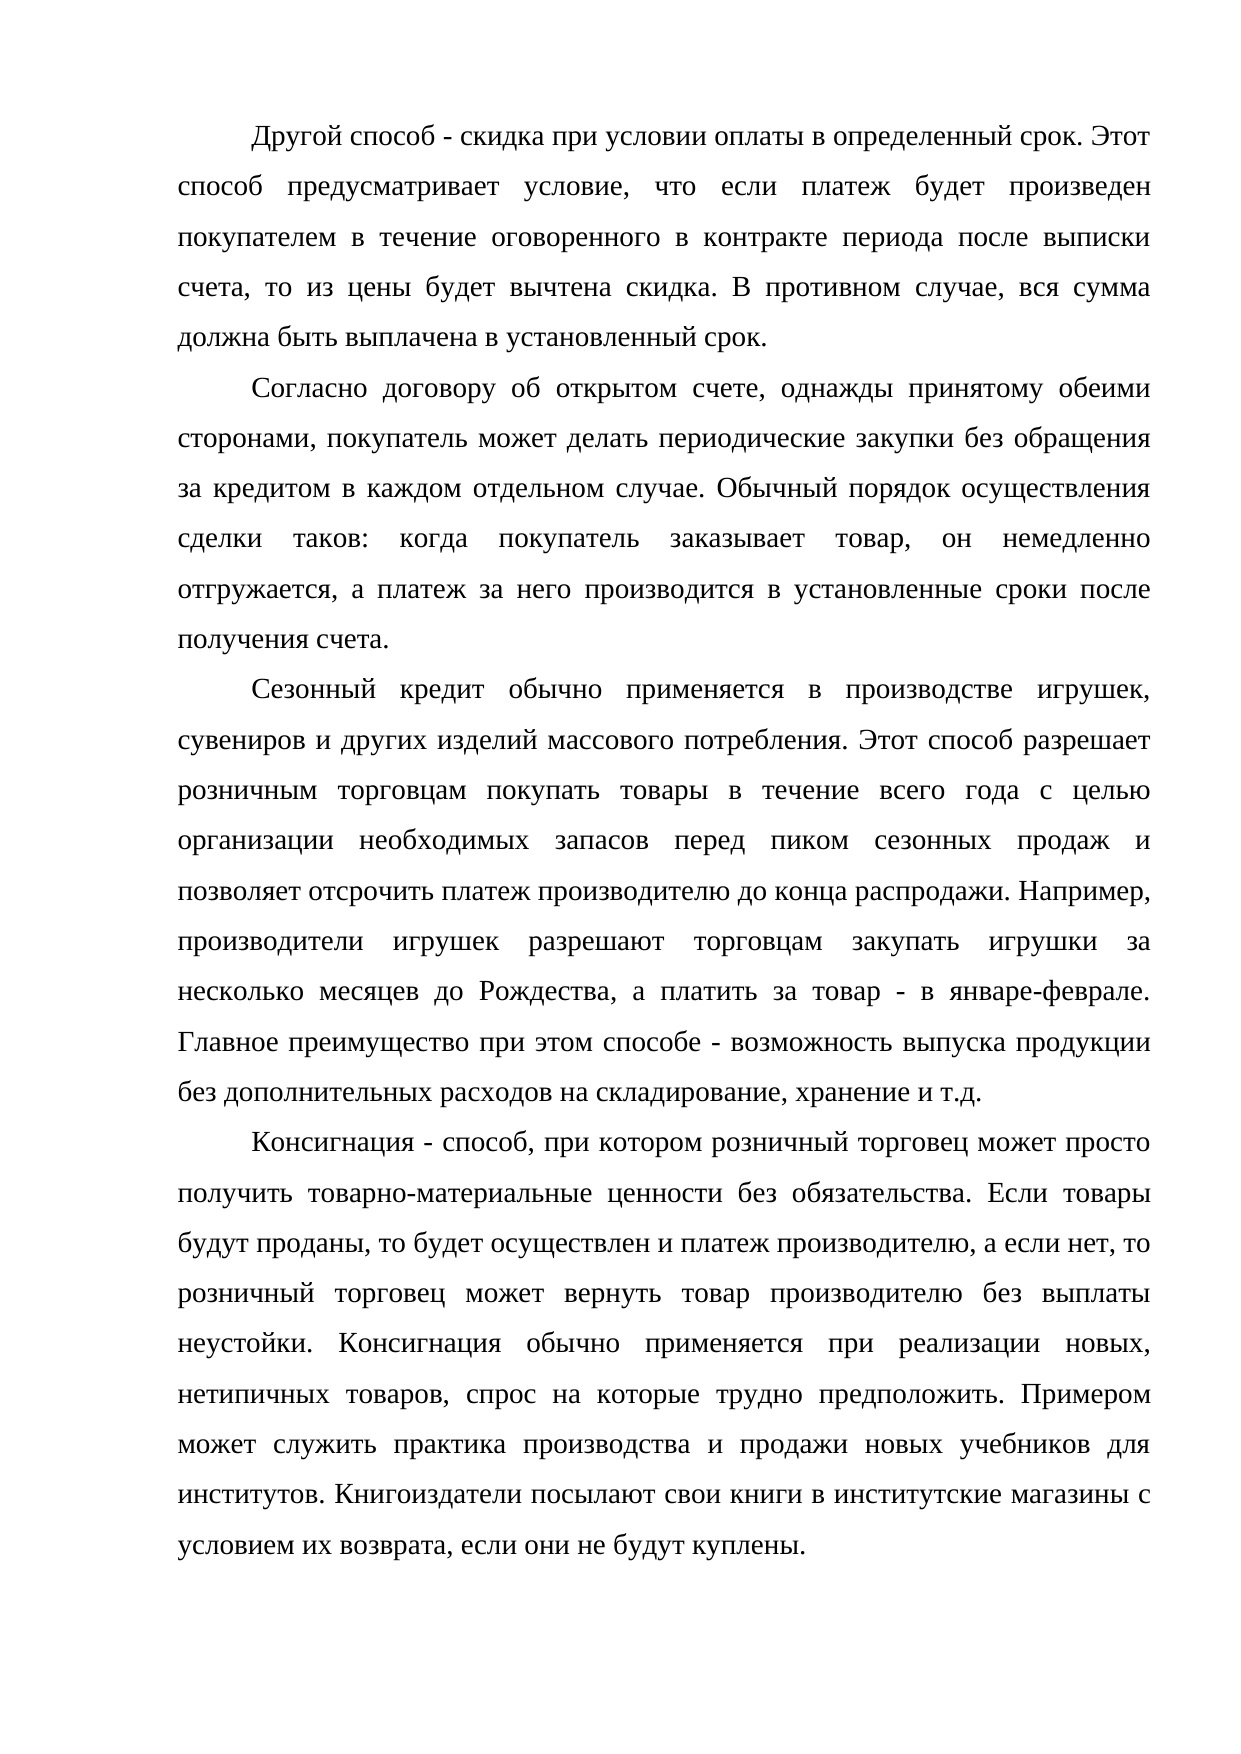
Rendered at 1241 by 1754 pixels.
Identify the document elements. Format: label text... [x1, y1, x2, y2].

text Консигнация - способ, при котором розничный торговец может просто получить товарно-материальные ценности без обязательства. Если товары будут проданы, то будет осуществлен и платеж производителю, а если нет, то розничный торговец может вернуть товар производителю без выплаты неустойки. Консигнация обычно применяется при реализации новых, нетипичных товаров, спрос на которые трудно предположить. Примером может служить практика производства и продажи новых учебников для институтов. Книгоиздатели посылают свои книги в институтские магазины с условием их возврата, если они не будут куплены. [177, 1124, 1152, 1560]
text Другой способ - скидка при условии оплаты в определенный срок. Этот способ предусматривает условие, что если платеж будет произведен покупателем в течение оговоренного в контракте периода после выписки счета, то из цены будет вычтена скидка. В противном случае, вся сумма должна быть выплачена в установленный срок. [177, 118, 1152, 353]
text Сезонный кредит обычно применяется в производстве игрушек, сувениров и других изделий массового потребления. Этот способ разрешает розничным торговцам покупать товары в течение всего года с целью организации необходимых запасов перед пиком сезонных продаж и позволяет отсрочить платеж производителю до конца распродажи. Например, производители игрушек разрешают торговцам закупать игрушки за несколько месяцев до Рождества, а платить за товар - в январе-феврале. Главное преимущество при этом способе - возможность выпуска продукции без дополнительных расходов на складирование, хранение и т.д. [177, 672, 1152, 1108]
text Согласно договору об открытом счете, однажды принятому обеими сторонами, покупатель может делать периодические закупки без обращения за кредитом в каждом отдельном случае. Обычный порядок осуществления сделки таков: когда покупатель заказывает товар, он немедленно отгружается, а платеж за него производится в установленные сроки после получения счета. [177, 370, 1152, 655]
